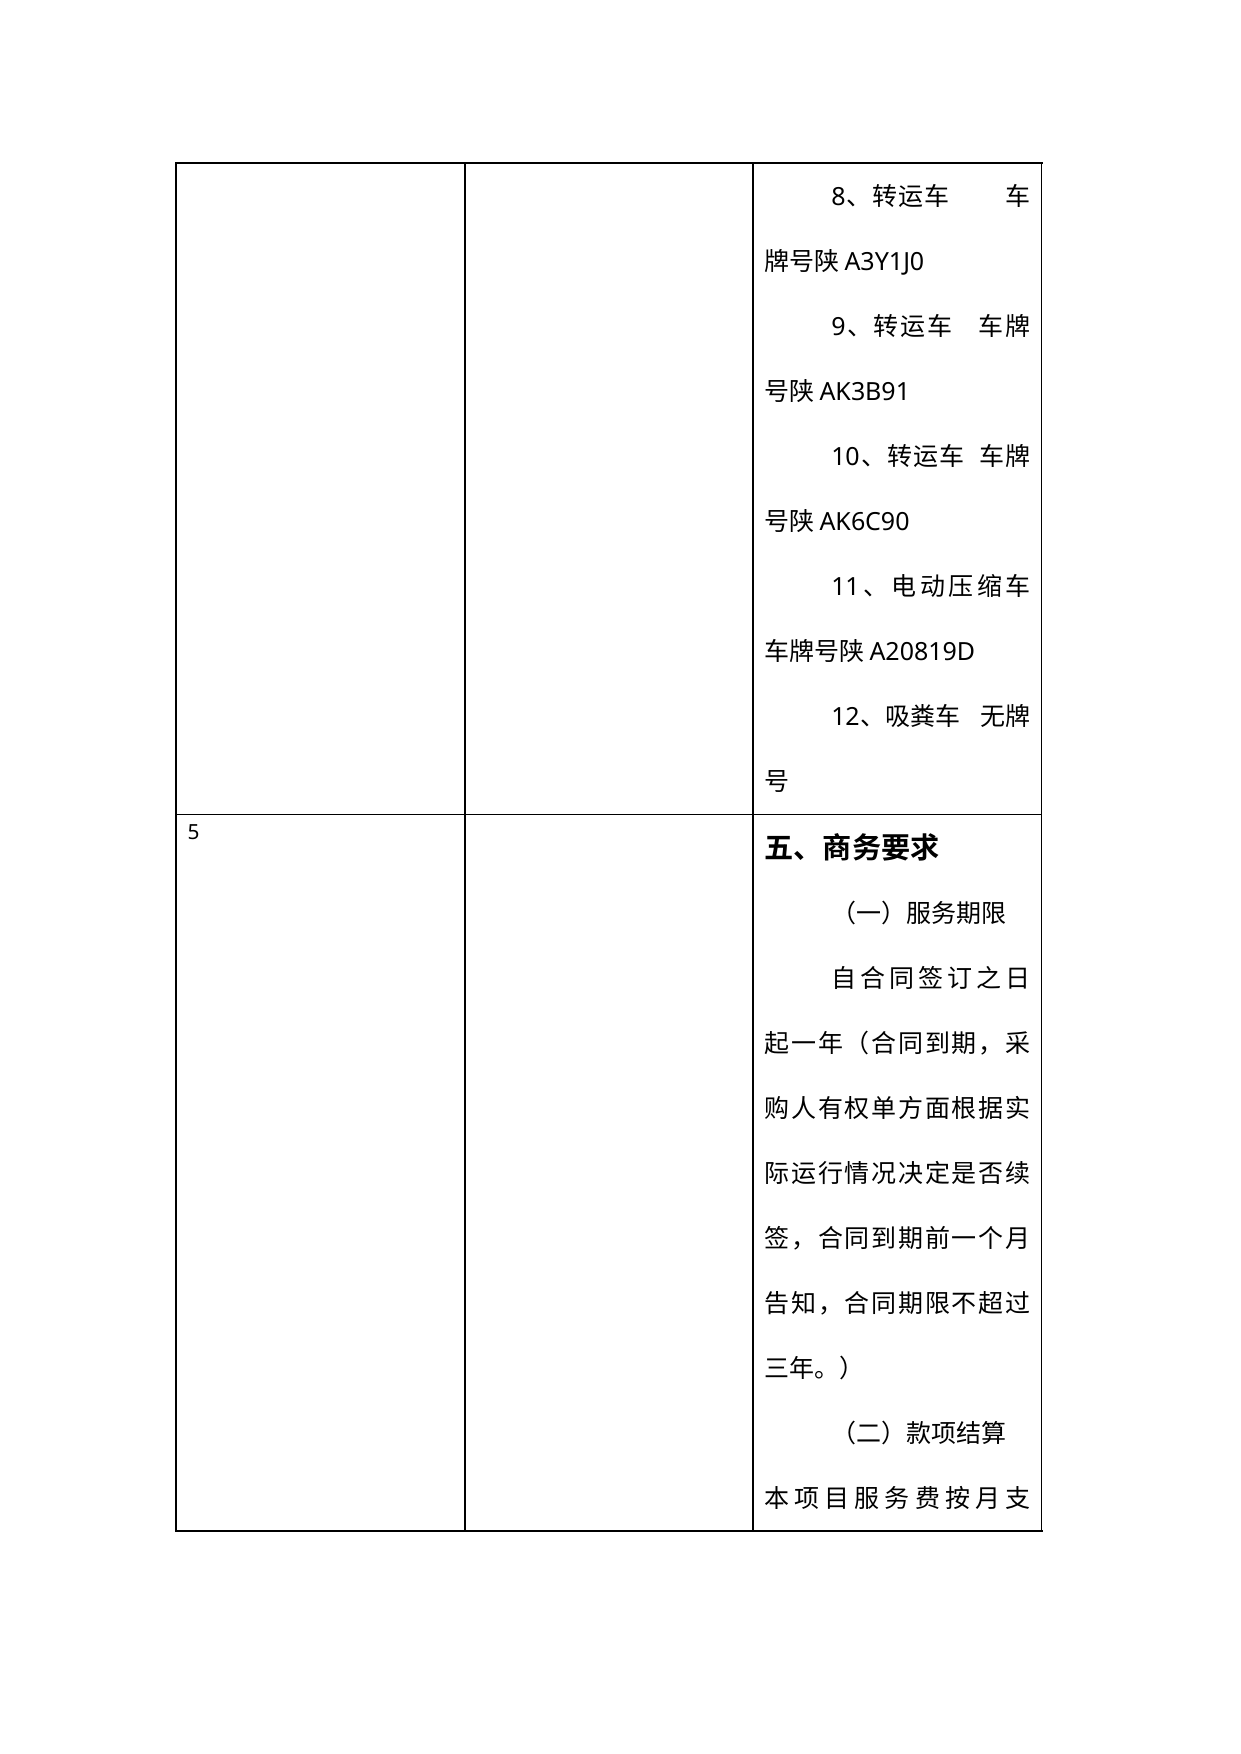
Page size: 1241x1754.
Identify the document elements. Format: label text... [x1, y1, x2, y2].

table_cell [754, 164, 1041, 813]
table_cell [754, 815, 1041, 1530]
table_cell [466, 164, 752, 813]
table_cell [466, 815, 752, 1530]
table_cell 5 [177, 815, 464, 1530]
table_cell 4 [177, 164, 464, 813]
